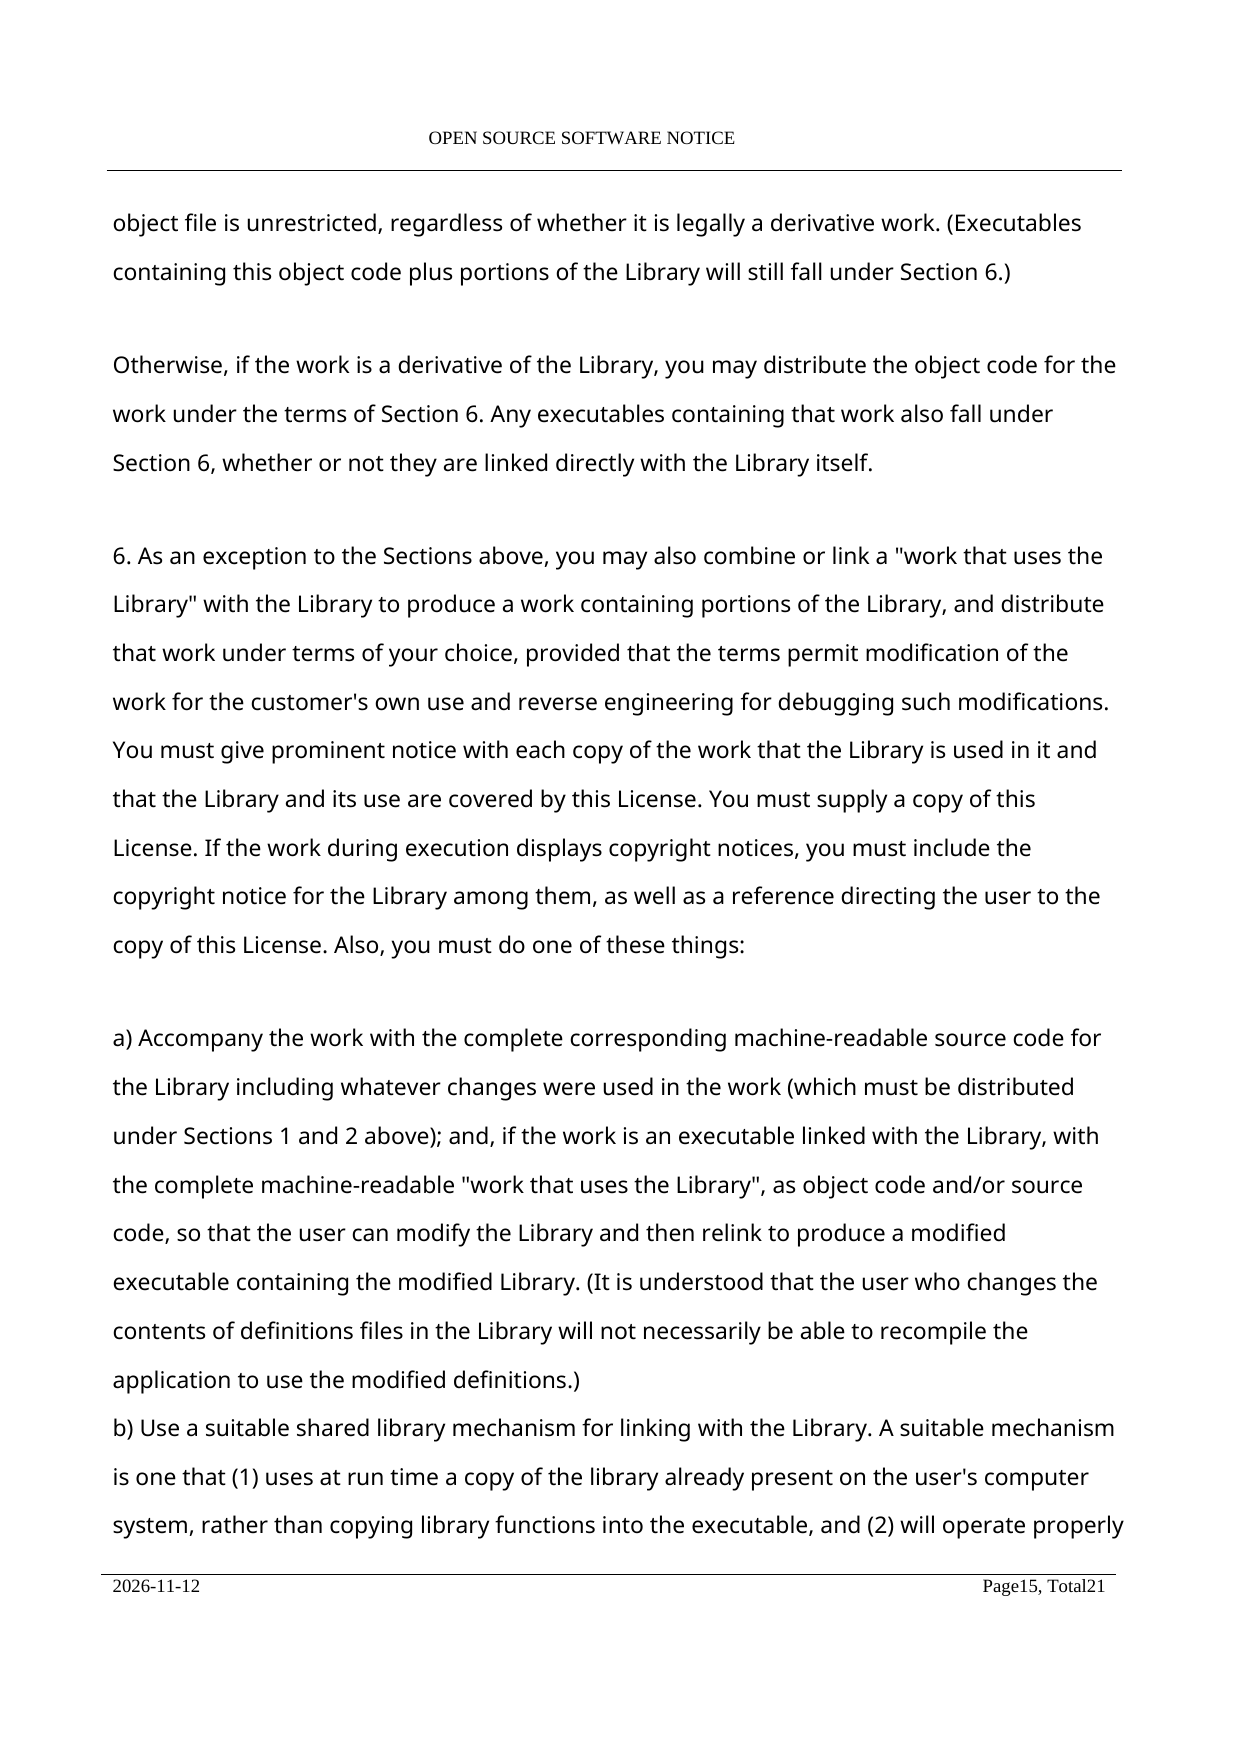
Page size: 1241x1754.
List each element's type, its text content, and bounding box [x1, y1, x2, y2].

text Otherwise, if the work is a derivative of the Library, you may distribute the object code for the work under the terms of Section 6. Any executables containing that work also fall under Section 6, whether or not they are linked directly with the Library itself. [112, 348, 1128, 478]
text You must give prominent notice with each copy of the work that the Library is used in it and that the Library and its use are covered by this License. You must supply a copy of this License. If the work during execution displays copyright notices, you must include the copyright notice for the Library among them, as well as a reference directing the user to the copy of this License. Also, you must do one of these things: [112, 733, 1128, 961]
text 6. As an exception to the Sections above, you may also combine or link a "work that uses the Library" with the Library to produce a work containing portions of the Library, and distribute that work under terms of your choice, provided that the terms permit modification of the work for the customer's own use and reverse engineering for debugging such modifications. [112, 539, 1128, 718]
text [112, 206, 1128, 288]
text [112, 1411, 1128, 1541]
text a) Accompany the work with the complete corresponding machine-readable source code for the Library including whatever changes were used in the work (which must be distributed under Sections 1 and 2 above); and, if the work is an executable linked with the Library, with the complete machine-readable "work that uses the Library", as object code and/or source code, so that the user can modify the Library and then relink to produce a modified executable containing the modified Library. (It is understood that the user who changes the contents of definitions files in the Library will not necessarily be able to recompile the application to use the modified definitions.) [112, 1022, 1128, 1395]
